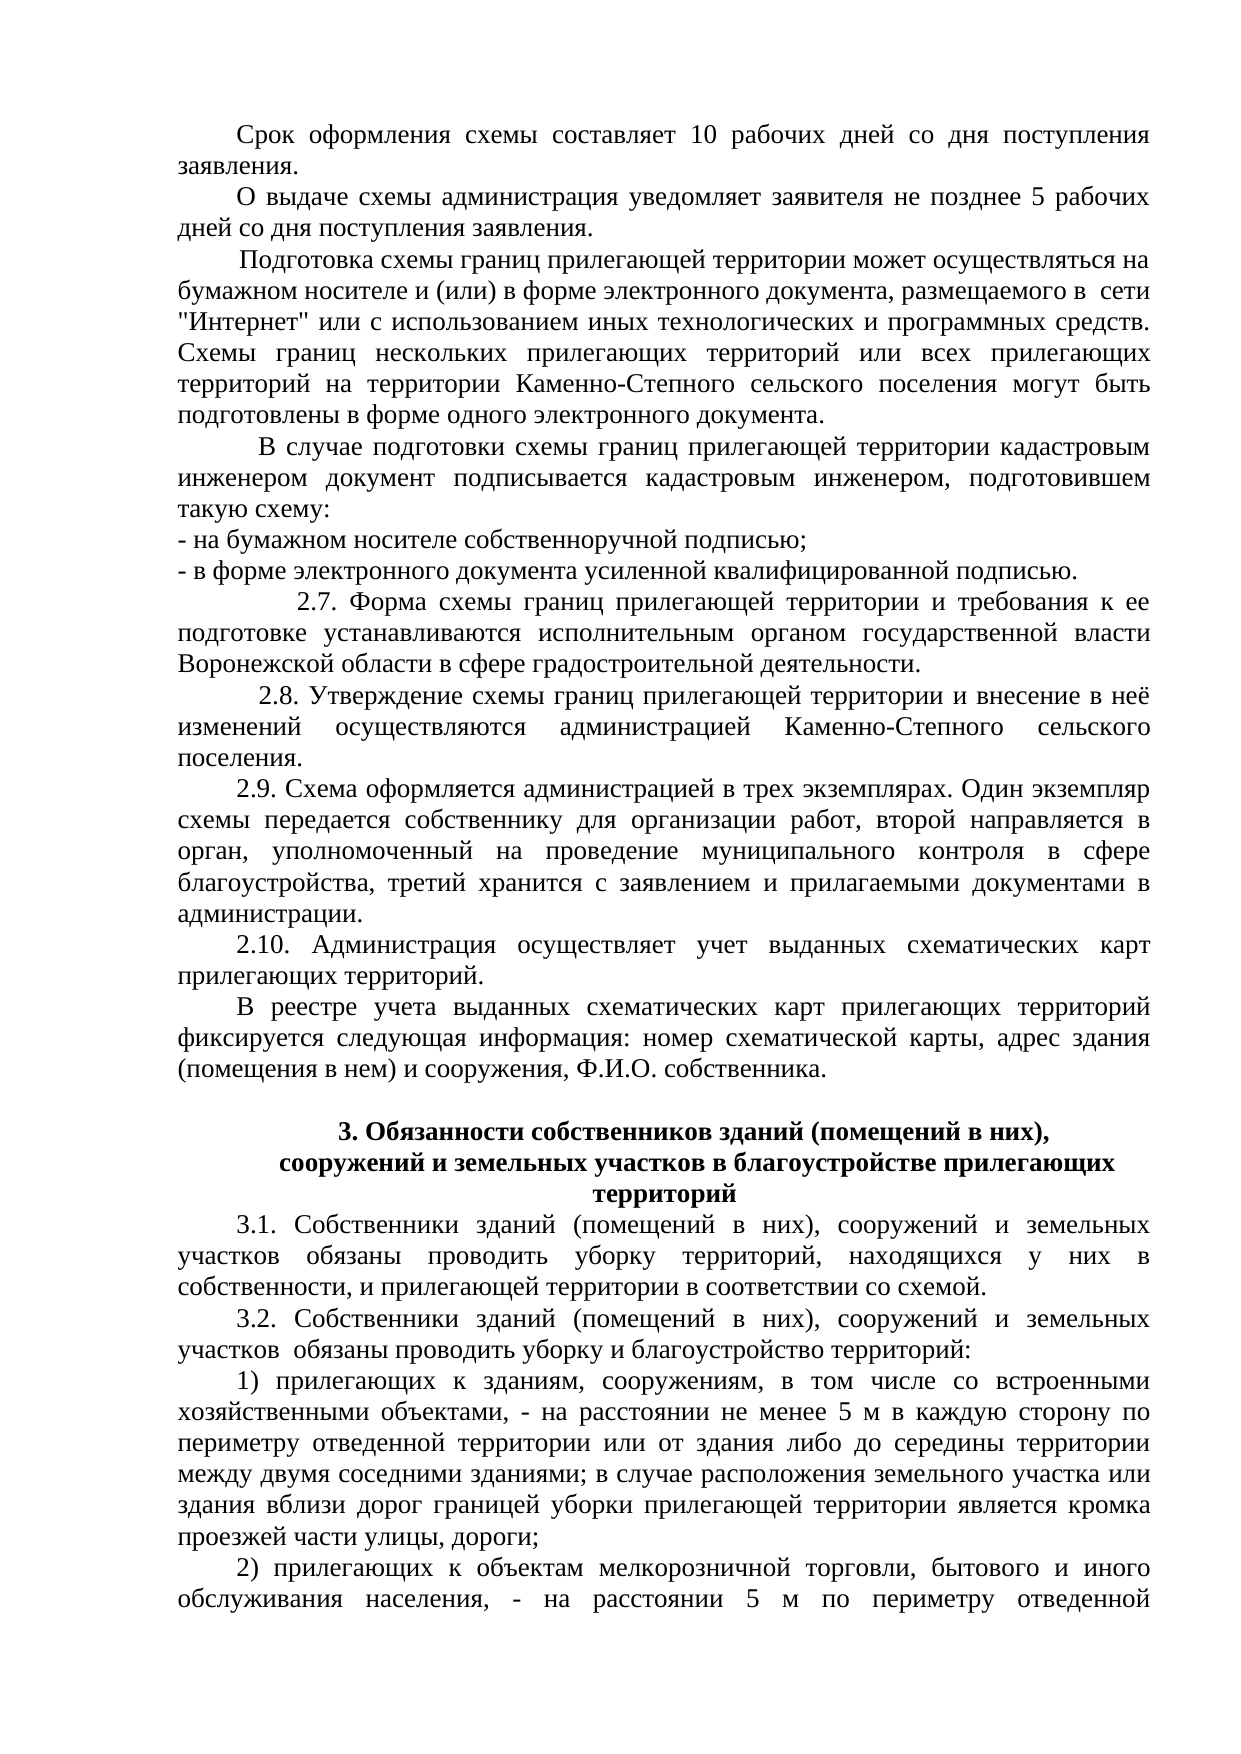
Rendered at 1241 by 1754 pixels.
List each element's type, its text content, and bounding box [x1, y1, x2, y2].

text 1) прилегающих к зданиям, сооружениям, в том числе со встроенными хозяйственными объектами, - на расстоянии не менее 5 м в каждую сторону по периметру отведенной территории или от здания либо до середины территории между двумя соседними зданиями; в случае расположения земельного участка или здания вблизи дорог границей уборки прилегающей территории является кромка проезжей части улицы, дороги; [177, 1364, 1152, 1551]
text В случае подготовки схемы границ прилегающей территории кадастровым инженером документ подписывается кадастровым инженером, подготовившем такую схему: [177, 429, 1152, 523]
text 2.9. Схема оформляется администрацией в трех экземплярах. Один экземпляр схемы передается собственнику для организации работ, второй направляется в орган, уполномоченный на проведение муниципального контроля в сфере благоустройства, третий хранится с заявлением и прилагаемыми документами в администрации. [177, 772, 1152, 928]
text О выдаче схемы администрация уведомляет заявителя не позднее 5 рабочих дней со дня поступления заявления. [177, 180, 1152, 243]
text В реестре учета выданных схематических карт прилегающих территорий фиксируется следующая информация: номер схематической карты, адрес здания (помещения в нем) и сооружения, Ф.И.О. собственника. [177, 990, 1152, 1084]
text 3. Обязанности собственников зданий (помещений в них), [177, 1115, 1152, 1146]
text сооружений и земельных участков в благоустройстве прилегающих территорий [177, 1146, 1152, 1208]
text Срок оформления схемы составляет 10 рабочих дней со дня поступления заявления. [177, 118, 1152, 180]
text - в форме электронного документа усиленной квалифицированной подписью. [177, 554, 1152, 585]
text 2.10. Администрация осуществляет учет выданных схематических карт прилегающих территорий. [177, 928, 1152, 990]
text - на бумажном носителе собственноручной подписью; [177, 523, 1152, 554]
text 2.8. Утверждение схемы границ прилегающей территории и внесение в неё изменений осуществляются администрацией Каменно-Степного сельского поселения. [177, 679, 1152, 772]
text 3.1. Собственники зданий (помещений в них), сооружений и земельных участков обязаны проводить уборку территорий, находящихся у них в собственности, и прилегающей территории в соответствии со схемой. [177, 1208, 1152, 1302]
text 2.7. Форма схемы границ прилегающей территории и требования к ее подготовке устанавливаются исполнительным органом государственной власти Воронежской области в сфере градостроительной деятельности. [177, 585, 1152, 679]
text 3.2. Собственники зданий (помещений в них), сооружений и земельных участков обязаны проводить уборку и благоустройство территорий: [177, 1302, 1152, 1364]
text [177, 1551, 1152, 1613]
text Подготовка схемы границ прилегающей территории может осуществляться на бумажном носителе и (или) в форме электронного документа, размещаемого в сети "Интернет" или с использованием иных технологических и программных средств. Схемы границ нескольких прилегающих территорий или всех прилегающих территорий на территории Каменно-Степного сельского поселения могут быть подготовлены в форме одного электронного документа. [177, 243, 1152, 429]
